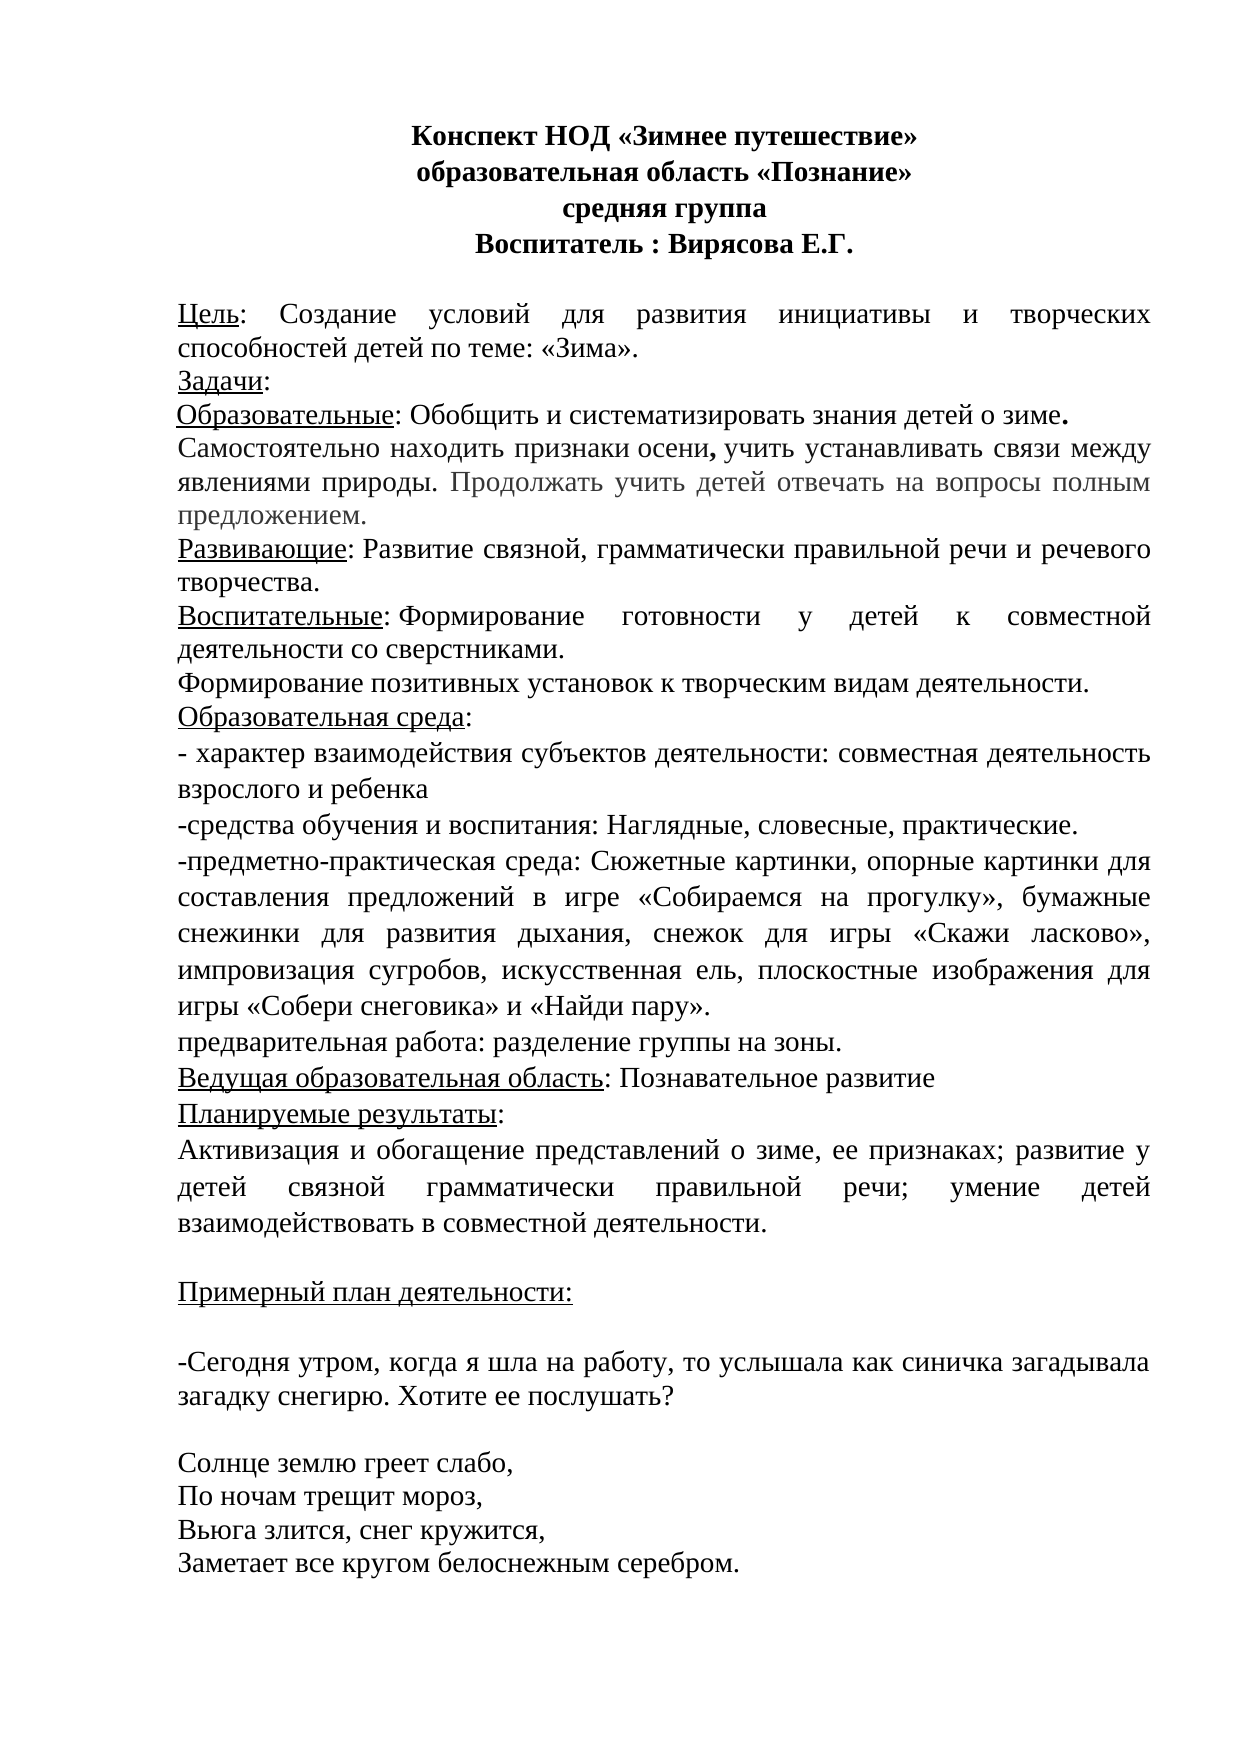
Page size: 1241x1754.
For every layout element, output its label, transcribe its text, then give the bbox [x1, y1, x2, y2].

text - характер взаимодействия субъектов деятельности: совместная деятельность взрослого и ребенка [177, 735, 1152, 804]
text Конспект НОД «Зимнее путешествие» образовательная область «Познание» средняя группа [177, 118, 1152, 224]
text Задачи: [177, 363, 1152, 397]
text предварительная работа: разделение группы на зоны. [177, 1024, 1152, 1058]
text -Сегодня утром, когда я шла на работу, то услышала как синичка загадывала загадку снегирю. Хотите ее послушать? [177, 1344, 1152, 1411]
text Развивающие: Развитие связной, грамматически правильной речи и речевого творчества. [177, 531, 1152, 598]
text Вьюга злится, снег кружится, [177, 1512, 1152, 1545]
text Воспитатель : Вирясова Е.Г. [177, 227, 1152, 260]
text Образовательные: Обобщить и систематизировать знания детей о зиме. [140, 397, 1152, 430]
text Солнце землю греет слабо, [177, 1445, 1152, 1478]
text -предметно-практическая среда: Сюжетные картинки, опорные картинки для составления предложений в игре «Собираемся на прогулку», бумажные снежинки для развития дыхания, снежок для игры «Скажи ласково», импровизация сугробов, искусственная ель, плоскостные изображения для игры «Собери снеговика» и «Найди пару». [177, 843, 1152, 1021]
text Самостоятельно находить признаки осени, учить устанавливать связи между явлениями природы. Продолжать учить детей отвечать на вопросы полным предложением. [177, 430, 1152, 531]
text Примерный план деятельности: [177, 1274, 1152, 1308]
text Ведущая образовательная область: Познавательное развитие [177, 1060, 1152, 1094]
text Планируемые результаты: [177, 1096, 1152, 1130]
text Цель: Создание условий для развития инициативы и творческих способностей детей по теме: «Зима». [177, 296, 1152, 363]
text Формирование позитивных установок к творческим видам деятельности. [177, 665, 1152, 699]
text Воспитательные: Формирование готовности у детей к совместной деятельности со сверстниками. [177, 598, 1152, 665]
text По ночам трещит мороз, [177, 1478, 1152, 1512]
text -средства обучения и воспитания: Наглядные, словесные, практические. [177, 807, 1152, 841]
text Образовательная среда: [177, 699, 1152, 732]
text Активизация и обогащение представлений о зиме, ее признаках; развитие у детей связной грамматически правильной речи; умение детей взаимодействовать в совместной деятельности. [177, 1132, 1152, 1238]
text Заметает все кругом белоснежным серебром. [177, 1545, 1152, 1579]
